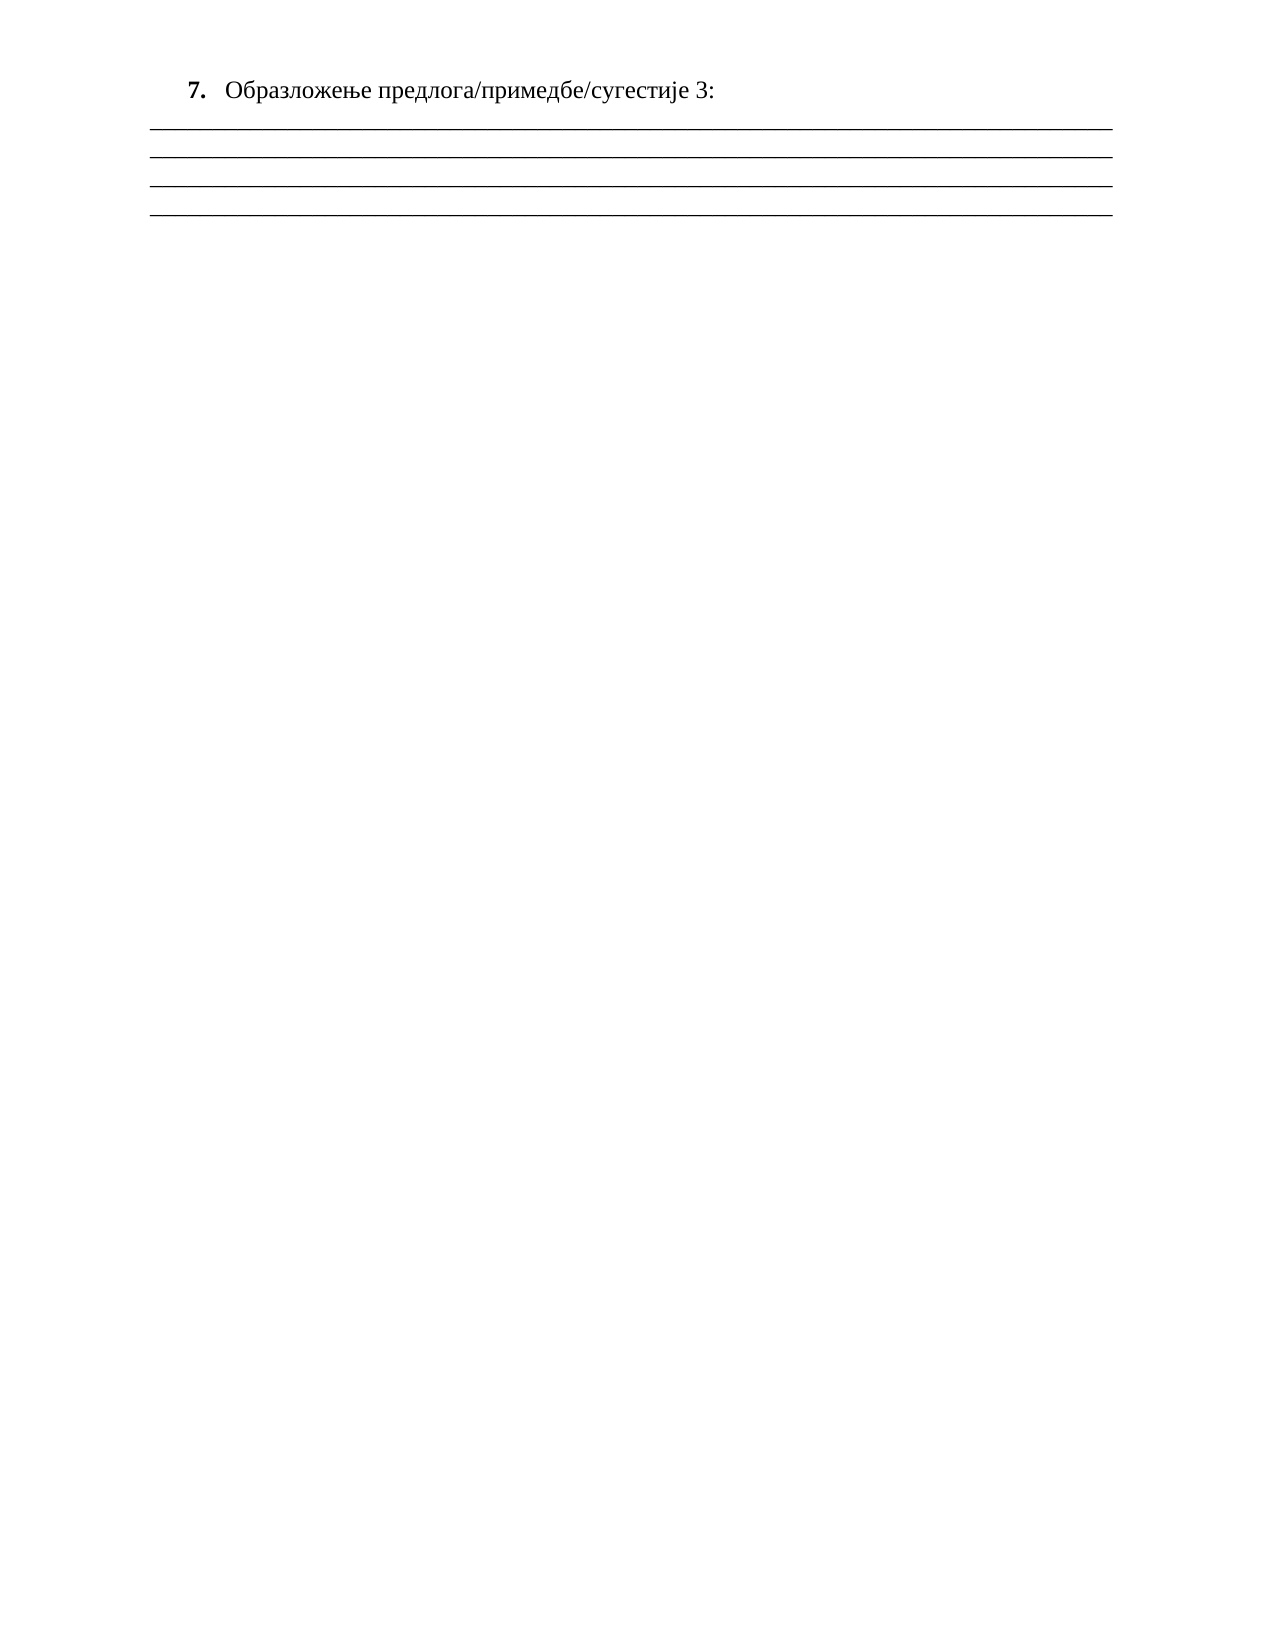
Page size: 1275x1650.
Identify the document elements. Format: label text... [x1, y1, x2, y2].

text _____________________________________________________________________________ [150, 190, 1125, 219]
list Образложење предлога/примедбе/сугестије 3: [187, 75, 1125, 104]
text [150, 132, 1125, 161]
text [150, 104, 1125, 132]
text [150, 161, 1125, 190]
